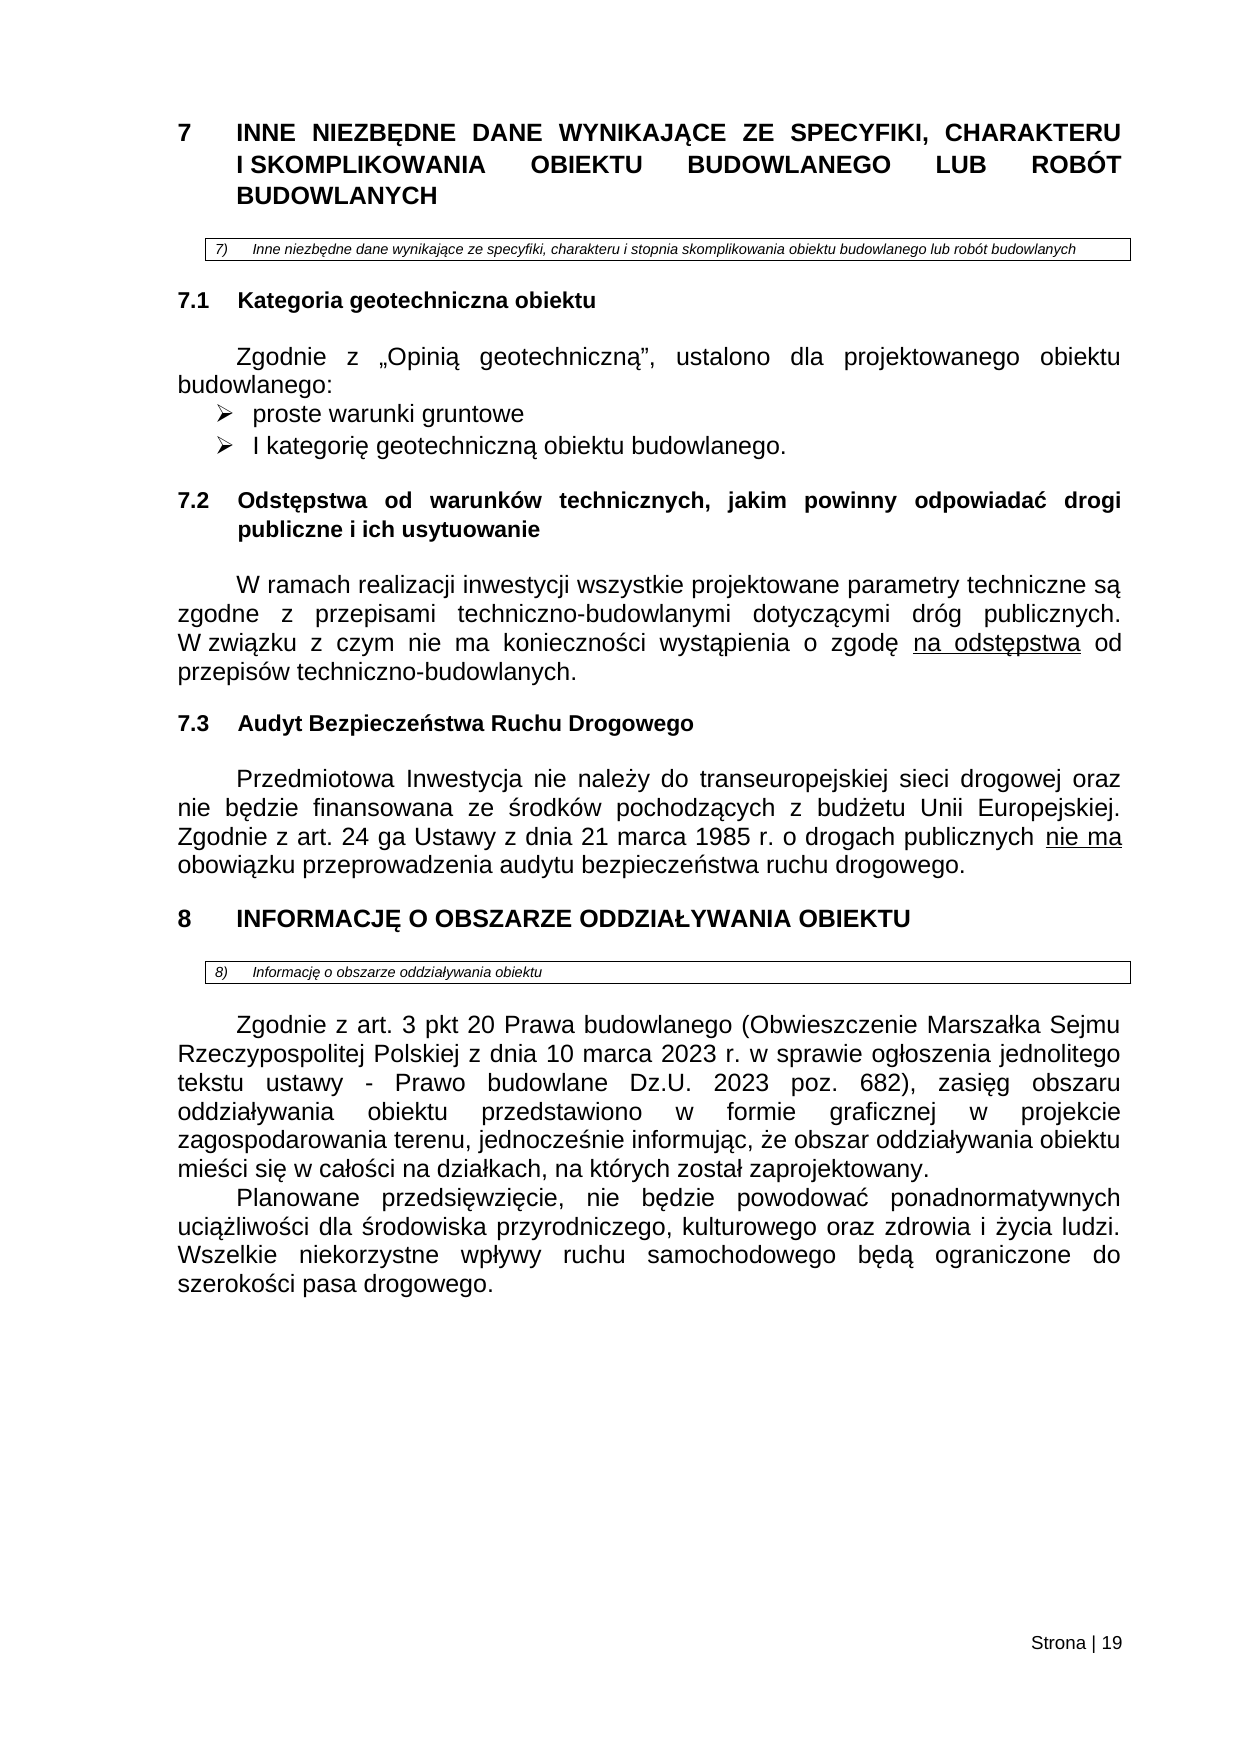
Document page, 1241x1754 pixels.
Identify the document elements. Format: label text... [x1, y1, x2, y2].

subtitle I kategorię geotechniczną obiektu budowlanego. [215, 431, 1122, 459]
subtitle INNE NIEZBĘDNE DANE WYNIKAJĄCE ZE SPECYFIKI, CHARAKTERU I SKOMPLIKOWANIA OBIEKTU BUDOWLANEGO LUB ROBÓT BUDOWLANYCH [177, 118, 1122, 210]
subtitle Odstępstwa od warunków technicznych, jakim powinny odpowiadać drogi publiczne i ich usytuowanie [177, 487, 1122, 543]
subtitle Audyt Bezpieczeństwa Ruchu Drogowego [177, 710, 1122, 737]
subtitle INFORMACJĘ O OBSZARZE ODDZIAŁYWANIA OBIEKTU [177, 904, 1122, 933]
subtitle proste warunki gruntowe [215, 399, 1122, 428]
text Zgodnie z art. 3 pkt 20 Prawa budowlanego (Obwieszczenie Marszałka Sejmu Rzeczypospolitej Polskiej z dnia 10 marca 2023 r. w sprawie ogłoszenia jednolitego tekstu ustawy - Prawo budowlane Dz.U. 2023 poz. 682), zasięg obszaru oddziaływania obiektu przedstawiono w formie graficznej w projekcie zagospodarowania terenu, jednocześnie informując, że obszar oddziaływania obiektu mieści się w całości na działkach, na których został zaprojektowany. [177, 1010, 1122, 1183]
subtitle Kategoria geotechniczna obiektu [177, 287, 1122, 314]
text Zgodnie z „Opinią geotechniczną”, ustalono dla projektowanego obiektu budowlanego: [177, 341, 1122, 399]
text W ramach realizacji inwestycji wszystkie projektowane parametry techniczne są zgodne z przepisami techniczno-budowlanymi dotyczącymi dróg publicznych. W związku z czym nie ma konieczności wystąpienia o zgodę na odstępstwa od przepisów techniczno-budowlanych. [177, 570, 1122, 685]
list Informację o obszarze oddziaływania obiektu [206, 962, 1130, 983]
text Planowane przedsięwzięcie, nie będzie powodować ponadnormatywnych uciążliwości dla środowiska przyrodniczego, kulturowego oraz zdrowia i życia ludzi. Wszelkie niekorzystne wpływy ruchu samochodowego będą ograniczone do szerokości pasa drogowego. [177, 1183, 1122, 1298]
text Przedmiotowa Inwestycja nie należy do transeuropejskiej sieci drogowej oraz nie będzie finansowana ze środków pochodzących z budżetu Unii Europejskiej. Zgodnie z art. 24 ga Ustawy z dnia 21 marca 1985 r. o drogach publicznych nie ma obowiązku przeprowadzenia audytu bezpieczeństwa ruchu drogowego. [177, 764, 1122, 879]
list Inne niezbędne dane wynikające ze specyfiki, charakteru i stopnia skomplikowania obiektu budowlanego lub robót budowlanych [206, 239, 1130, 260]
